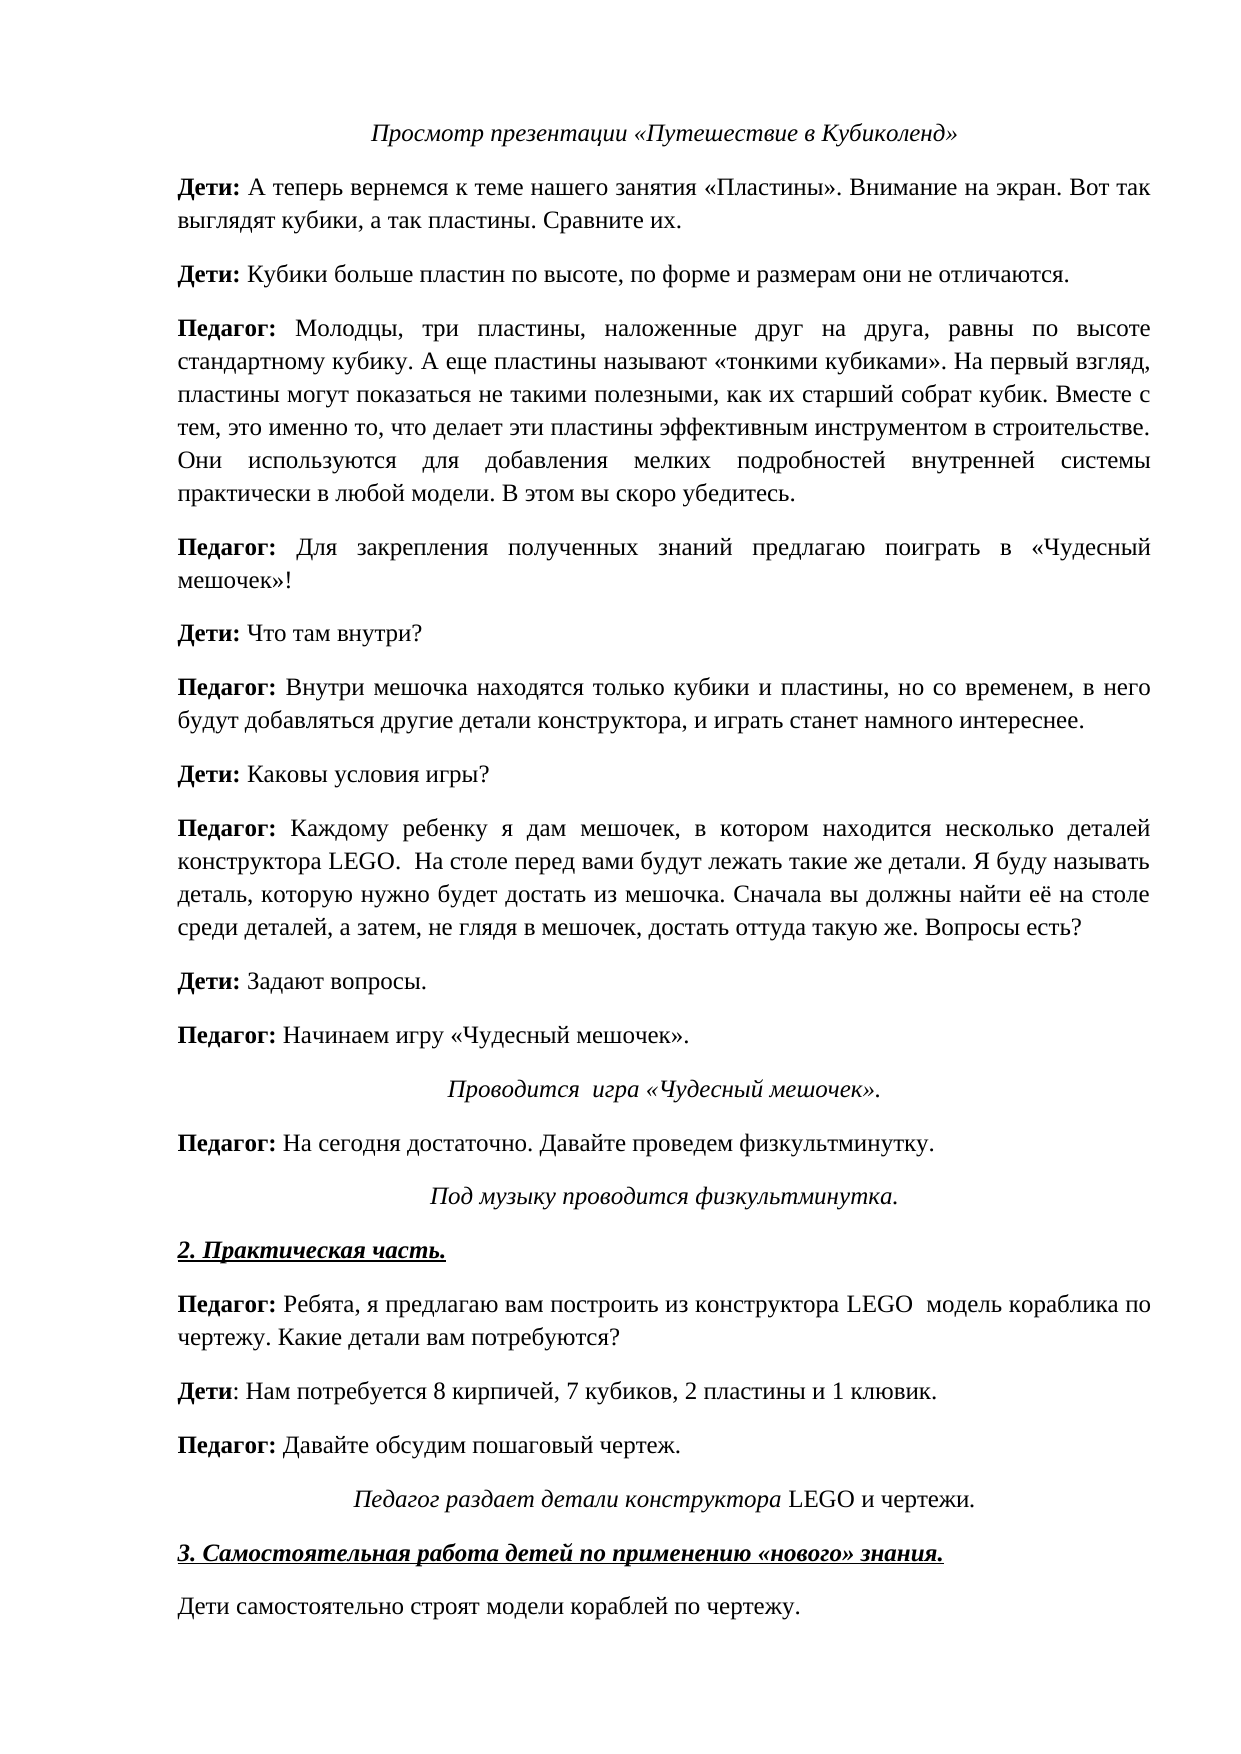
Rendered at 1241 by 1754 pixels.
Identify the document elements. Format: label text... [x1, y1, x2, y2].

text Педагог: Ребята, я предлагаю вам построить из конструктора LEGO модель кораблика по чертежу. Какие детали вам потребуются? [177, 1289, 1152, 1351]
text Педагог: На сегодня достаточно. Давайте проведем физкультминутку. [177, 1128, 1152, 1156]
text Педагог: Каждому ребенку я дам мешочек, в котором находится несколько деталей конструктора LEGO. На столе перед вами будут лежать такие же детали. Я буду называть деталь, которую нужно будет достать из мешочка. Сначала вы должны найти её на столе среди деталей, а затем, не глядя в мешочек, достать оттуда такую же. Вопросы есть? [177, 813, 1152, 941]
text Под музыку проводится физкультминутка. [177, 1181, 1152, 1210]
text Дети самостоятельно строят модели кораблей по чертежу. [177, 1591, 1152, 1620]
text Педагог: Давайте обсудим пошаговый чертеж. [177, 1430, 1152, 1459]
text Педагог: Молодцы, три пластины, наложенные друг на друга, равны по высоте стандартному кубику. А еще пластины называют «тонкими кубиками». На первый взгляд, пластины могут показаться не такими полезными, как их старший собрат кубик. Вместе с тем, это именно то, что делает эти пластины эффективным инструментом в строительстве. Они используются для добавления мелких подробностей внутренней системы практически в любой модели. В этом вы скоро убедитесь. [177, 313, 1152, 507]
text Дети: Каковы условия игры? [177, 759, 1152, 788]
text 2. Практическая часть. [177, 1235, 1152, 1264]
text 3. Самостоятельная работа детей по применению «нового» знания. [177, 1538, 1152, 1566]
text Дети: Кубики больше пластин по высоте, по форме и размерам они не отличаются. [177, 259, 1152, 288]
text Педагог: Для закрепления полученных знаний предлагаю поиграть в «Чудесный мешочек»! [177, 532, 1152, 593]
text Дети: Нам потребуется 8 кирпичей, 7 кубиков, 2 пластины и 1 клювик. [177, 1376, 1152, 1405]
text Педагог раздает детали конструктора LEGO и чертежи. [177, 1484, 1152, 1512]
text Педагог: Внутри мешочка находятся только кубики и пластины, но со временем, в него будут добавляться другие детали конструктора, и играть станет намного интереснее. [177, 672, 1152, 734]
text Проводится игра «Чудесный мешочек». [177, 1074, 1152, 1102]
text Дети: Задают вопросы. [177, 966, 1152, 995]
text Просмотр презентации «Путешествие в Кубиколенд» [177, 118, 1152, 147]
text Дети: Что там внутри? [177, 618, 1152, 647]
text Педагог: Начинаем игру «Чудесный мешочек». [177, 1020, 1152, 1049]
text Дети: А теперь вернемся к теме нашего занятия «Пластины». Внимание на экран. Вот так выглядят кубики, а так пластины. Сравните их. [177, 172, 1152, 234]
